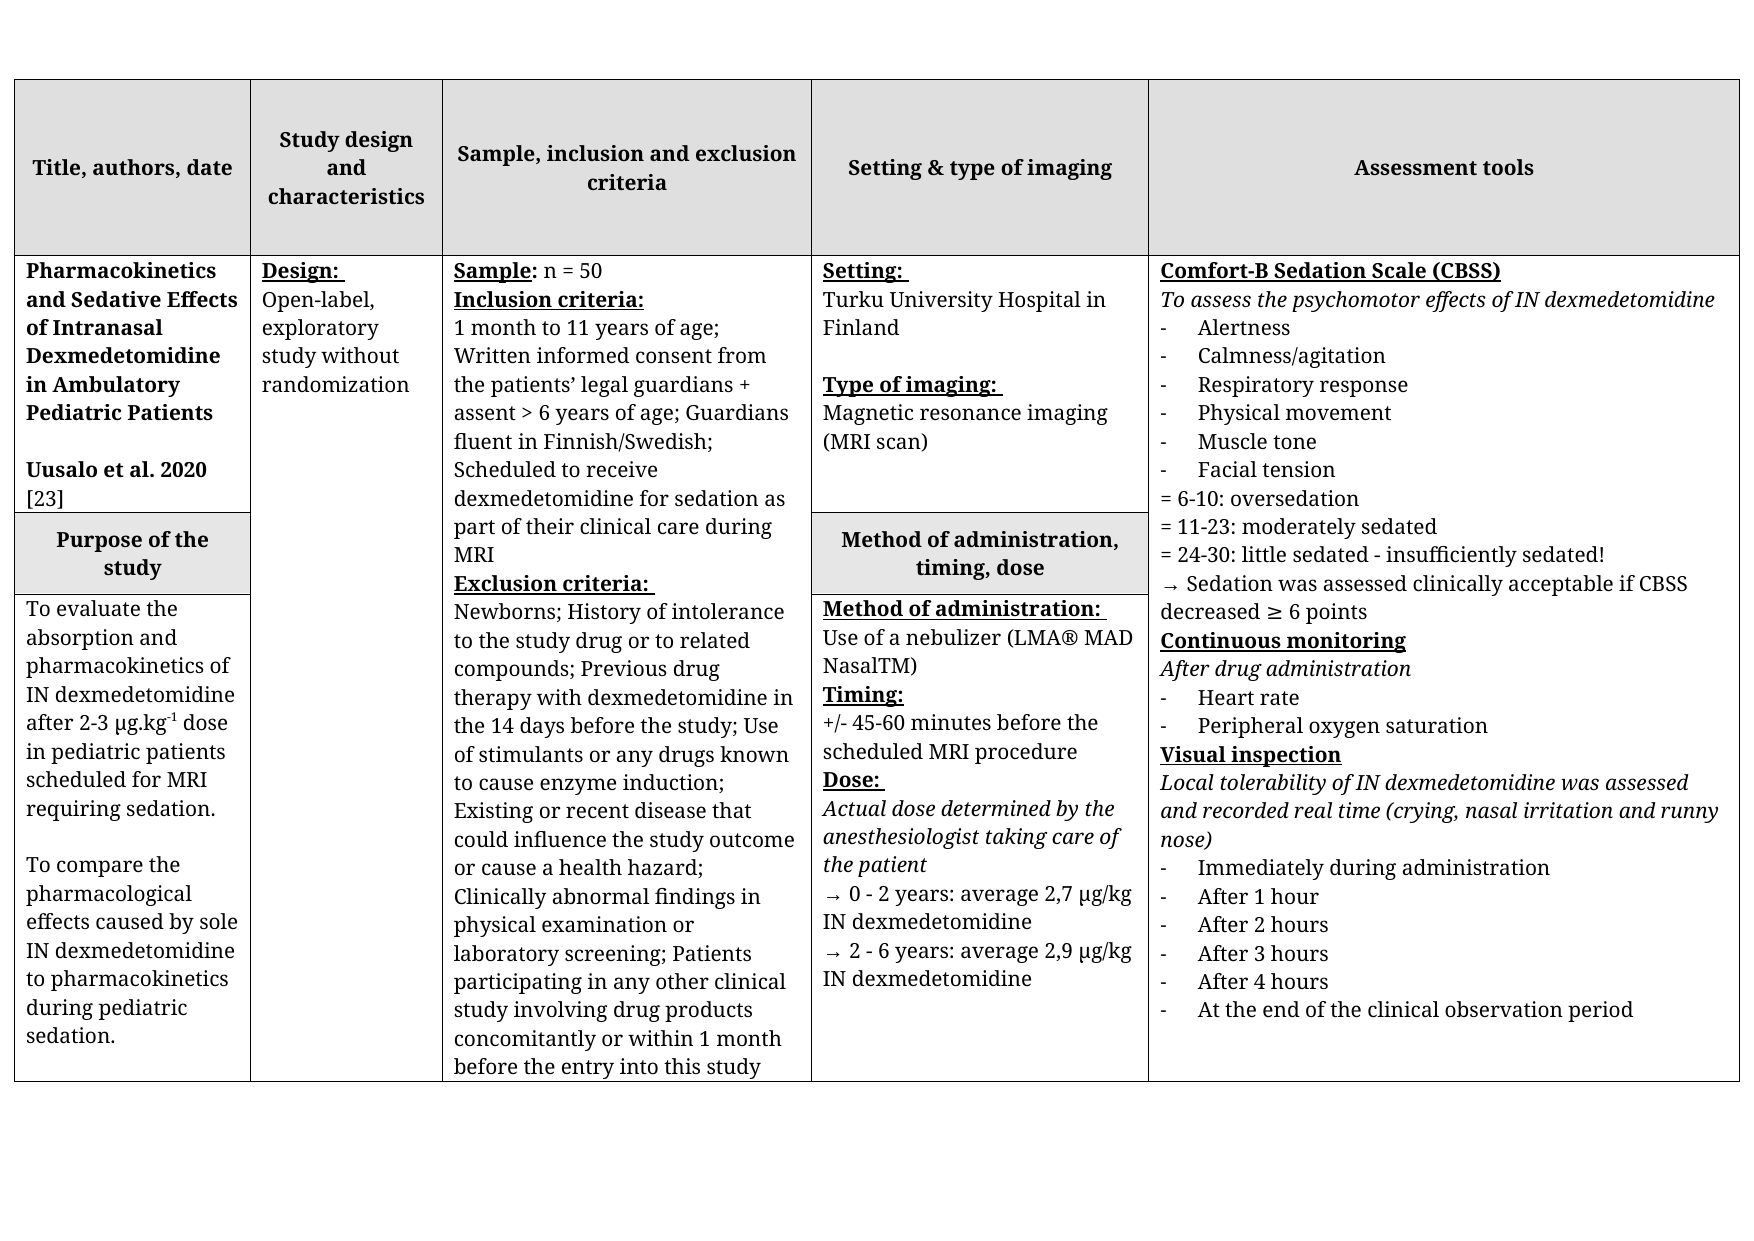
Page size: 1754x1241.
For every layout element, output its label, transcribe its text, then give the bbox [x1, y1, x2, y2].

table_cell Pharmacokinetics and Sedative Effects of Intranasal Dexmedetomidine in Ambulatory Pediatric Patients Uusalo et al. 2020 [23] [15, 256, 250, 512]
table_cell Design: Open-label, exploratory study without randomization [251, 256, 442, 1081]
table_cell Comfort-B Sedation Scale (CBSS) To assess the psychomotor effects of IN dexmedetomidine Alertness Calmness/agitation Respiratory response Physical movement Muscle tone Facial tension = 6-10: oversedation = 11-23: moderately sedated = 24-30: little sedated - insufficiently sedated! → Sedation was assessed clinically acceptable if CBSS decreased ≥ 6 points Continuous monitoring After drug administration Heart rate Peripheral oxygen saturation Visual inspection Local tolerability of IN dexmedetomidine was assessed and recorded real time (crying, nasal irritation and runny nose) Immediately during administration After 1 hour After 2 hours After 3 hours After 4 hours At the end of the clinical observation period [1149, 256, 1739, 1081]
table_header Setting & type of imaging [812, 80, 1148, 255]
table_header Sample, inclusion and exclusion criteria [443, 80, 811, 255]
table_cell Setting: Turku University Hospital in Finland Type of imaging: Magnetic resonance imaging (MRI scan) [812, 256, 1148, 512]
table_header Study design and characteristics [251, 80, 442, 255]
table_header Title, authors, date [15, 80, 250, 255]
table_cell Method of administration: Use of a nebulizer (LMA® MAD NasalTM) Timing: +/- 45-60 minutes before the scheduled MRI procedure Dose: Actual dose determined by the anesthesiologist taking care of the patient → 0 - 2 years: average 2,7 µg/kg IN dexmedetomidine → 2 - 6 years: average 2,9 µg/kg IN dexmedetomidine [812, 595, 1148, 1081]
table_header Assessment tools [1149, 80, 1739, 255]
table_cell Purpose of the study [15, 513, 250, 593]
table_cell Sample: n = 50 Inclusion criteria: 1 month to 11 years of age; Written informed consent from the patients’ legal guardians + assent > 6 years of age; Guardians fluent in Finnish/Swedish; Scheduled to receive dexmedetomidine for sedation as part of their clinical care during MRI Exclusion criteria: Newborns; History of intolerance to the study drug or to related compounds; Previous drug therapy with dexmedetomidine in the 14 days before the study; Use of stimulants or any drugs known to cause enzyme induction; Existing or recent disease that could influence the study outcome or cause a health hazard; Clinically abnormal findings in physical examination or laboratory screening; Patients participating in any other clinical study involving drug products concomitantly or within 1 month before the entry into this study [443, 256, 811, 1081]
table_cell To evaluate the absorption and pharmacokinetics of IN dexmedetomidine after 2-3 µg.kg-1 dose in pediatric patients scheduled for MRI requiring sedation. To compare the pharmacological effects caused by sole IN dexmedetomidine to pharmacokinetics during pediatric sedation. [15, 595, 250, 1081]
table_cell Method of administration, timing, dose [812, 513, 1148, 593]
